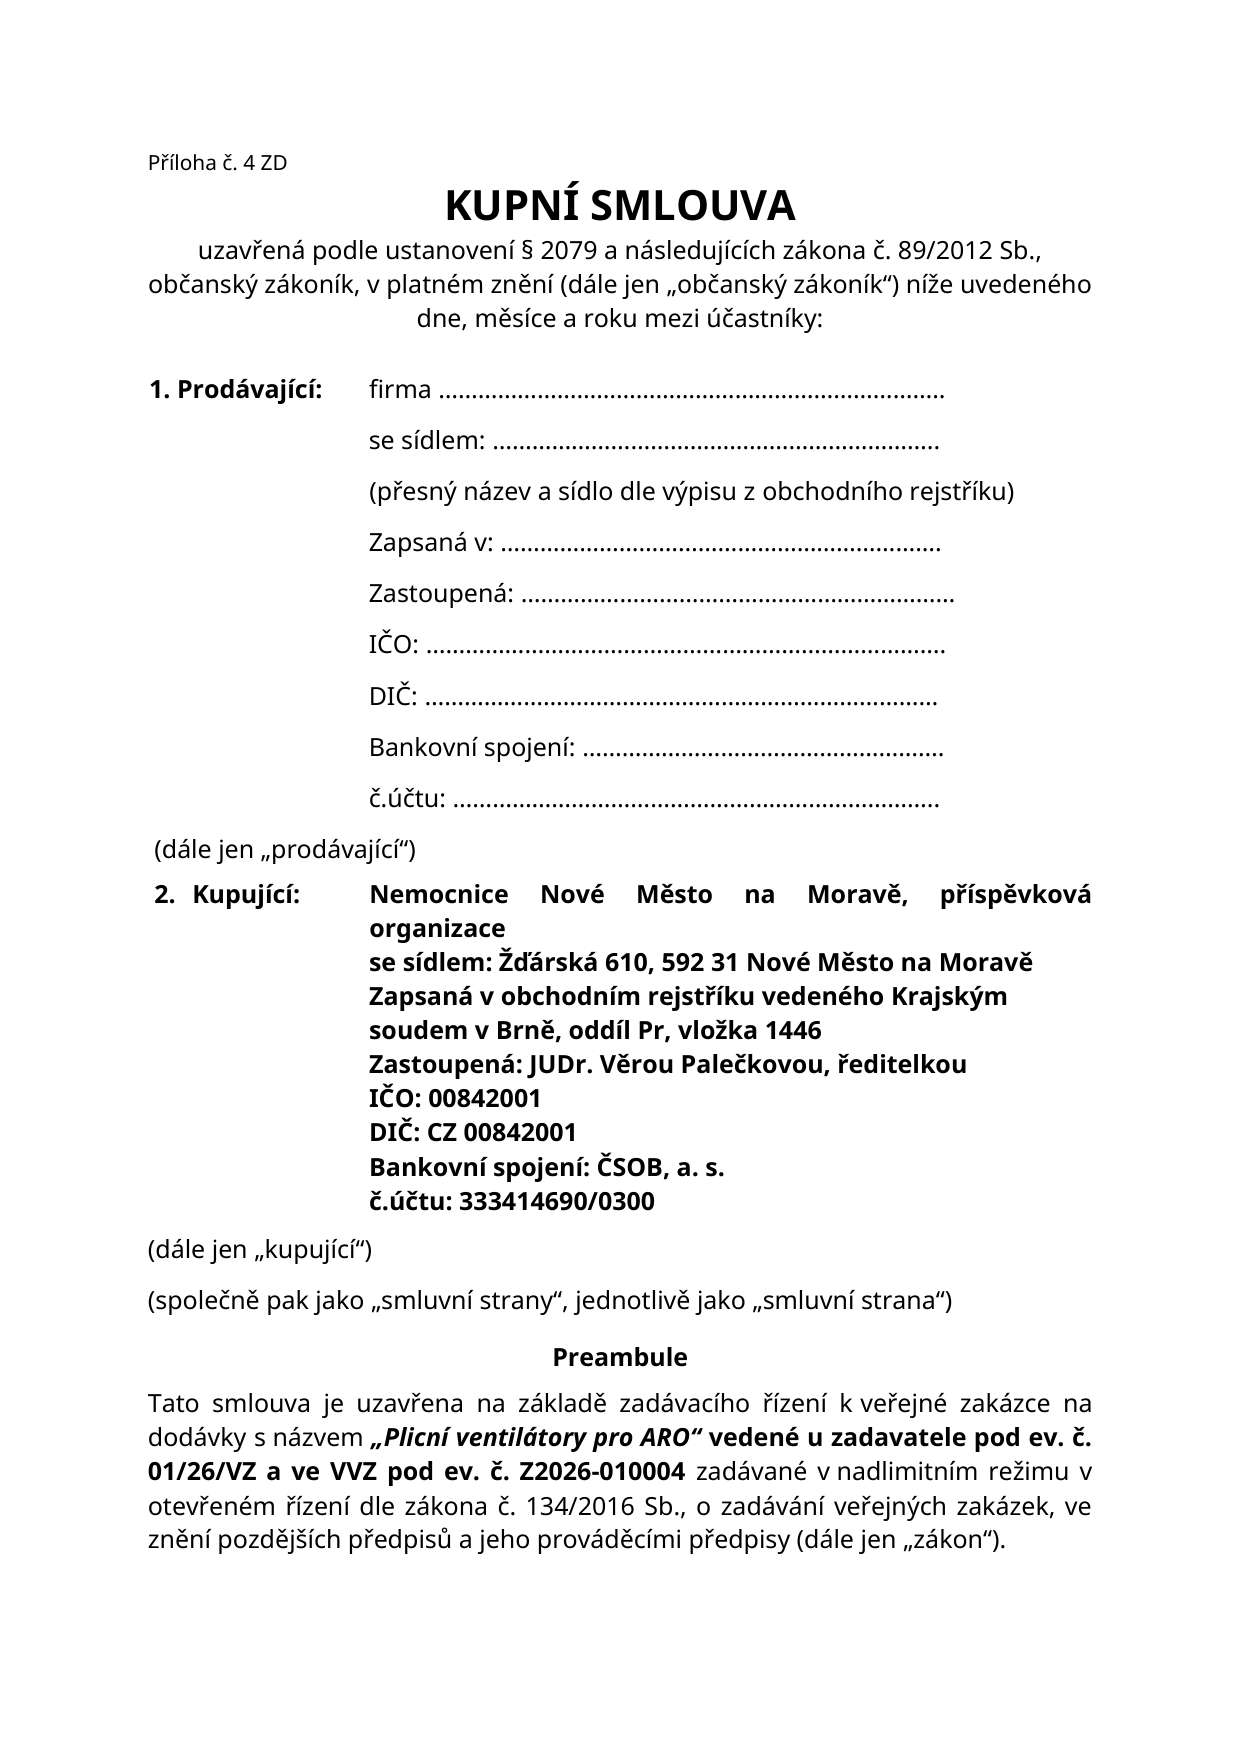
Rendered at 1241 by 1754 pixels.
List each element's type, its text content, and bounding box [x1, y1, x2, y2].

text Zapsaná v obchodním rejstříku vedeného Krajským soudem v Brně, oddíl Pr, vložka 1446 [369, 979, 1093, 1047]
text IČO: ……………………………………………………………………. [368, 627, 1093, 661]
text č.účtu: ……………………………………………………………….. [368, 780, 1093, 814]
text Bankovní spojení: ČSOB, a. s. [369, 1149, 1093, 1183]
title Příloha č. 4 ZD [148, 148, 1093, 176]
text (přesný název a sídlo dle výpisu z obchodního rejstříku) [369, 474, 1093, 508]
subtitle se sídlem: Žďárská 610, 592 31 Nové Město na Moravě [148, 945, 1093, 979]
text 1. Prodávající: firma ………………………………………………………………….. [149, 372, 1093, 406]
text (dále jen „kupující“) [148, 1231, 1093, 1266]
text se sídlem: ………………………………………………………….. [368, 423, 1093, 457]
text Zastoupená: JUDr. Věrou Palečkovou, ředitelkou [295, 1047, 1093, 1081]
text č.účtu: 333414690/0300 [369, 1183, 1093, 1217]
text uzavřená podle ustanovení § následujících zákona č. 89/2012 Sb., občanský zákoník, v platném znění (dále jen „občanský zákoník“) níže uvedeného dne, měsíce a roku mezi účastníky: [148, 233, 1093, 335]
text (společně pak jako „smluvní strany“, jednotlivě jako „smluvní strana“) [148, 1283, 1093, 1317]
text IČO: 00842001 [221, 1081, 1093, 1115]
text DIČ: …………………………………………………………………… [368, 678, 1093, 712]
title KUPNÍ SMLOUVA [148, 176, 1093, 233]
text Zapsaná v: …………………………………………………………. [368, 525, 1093, 559]
text Tato smlouva je uzavřena na základě zadávacího řízení k veřejné zakázce na dodávky s názvem „Plicní ventilátory pro ARO“ vedené u zadavatele pod ev. č. 01/26/VZ a ve VVZ pod ev. č. Z2026-010004 zadávané v nadlimitním režimu v otevřeném řízení dle zákona č. 134/2016 Sb., o zadávání veřejných zakázek, ve znění pozdějších předpisů a jeho prováděcími předpisy (dále jen „zákon“). [148, 1386, 1093, 1556]
text (dále jen „prodávající“) [148, 831, 1093, 865]
text 2. Kupující: Nemocnice Nové Město na Moravě, příspěvková organizace [148, 877, 1093, 945]
text Zastoupená: ………………………………………………………… [368, 576, 1093, 610]
text Bankovní spojení: ………………………………………………. [368, 729, 1093, 763]
text Preambule [148, 1339, 1093, 1373]
text DIČ: CZ 00842001 [221, 1115, 1093, 1149]
